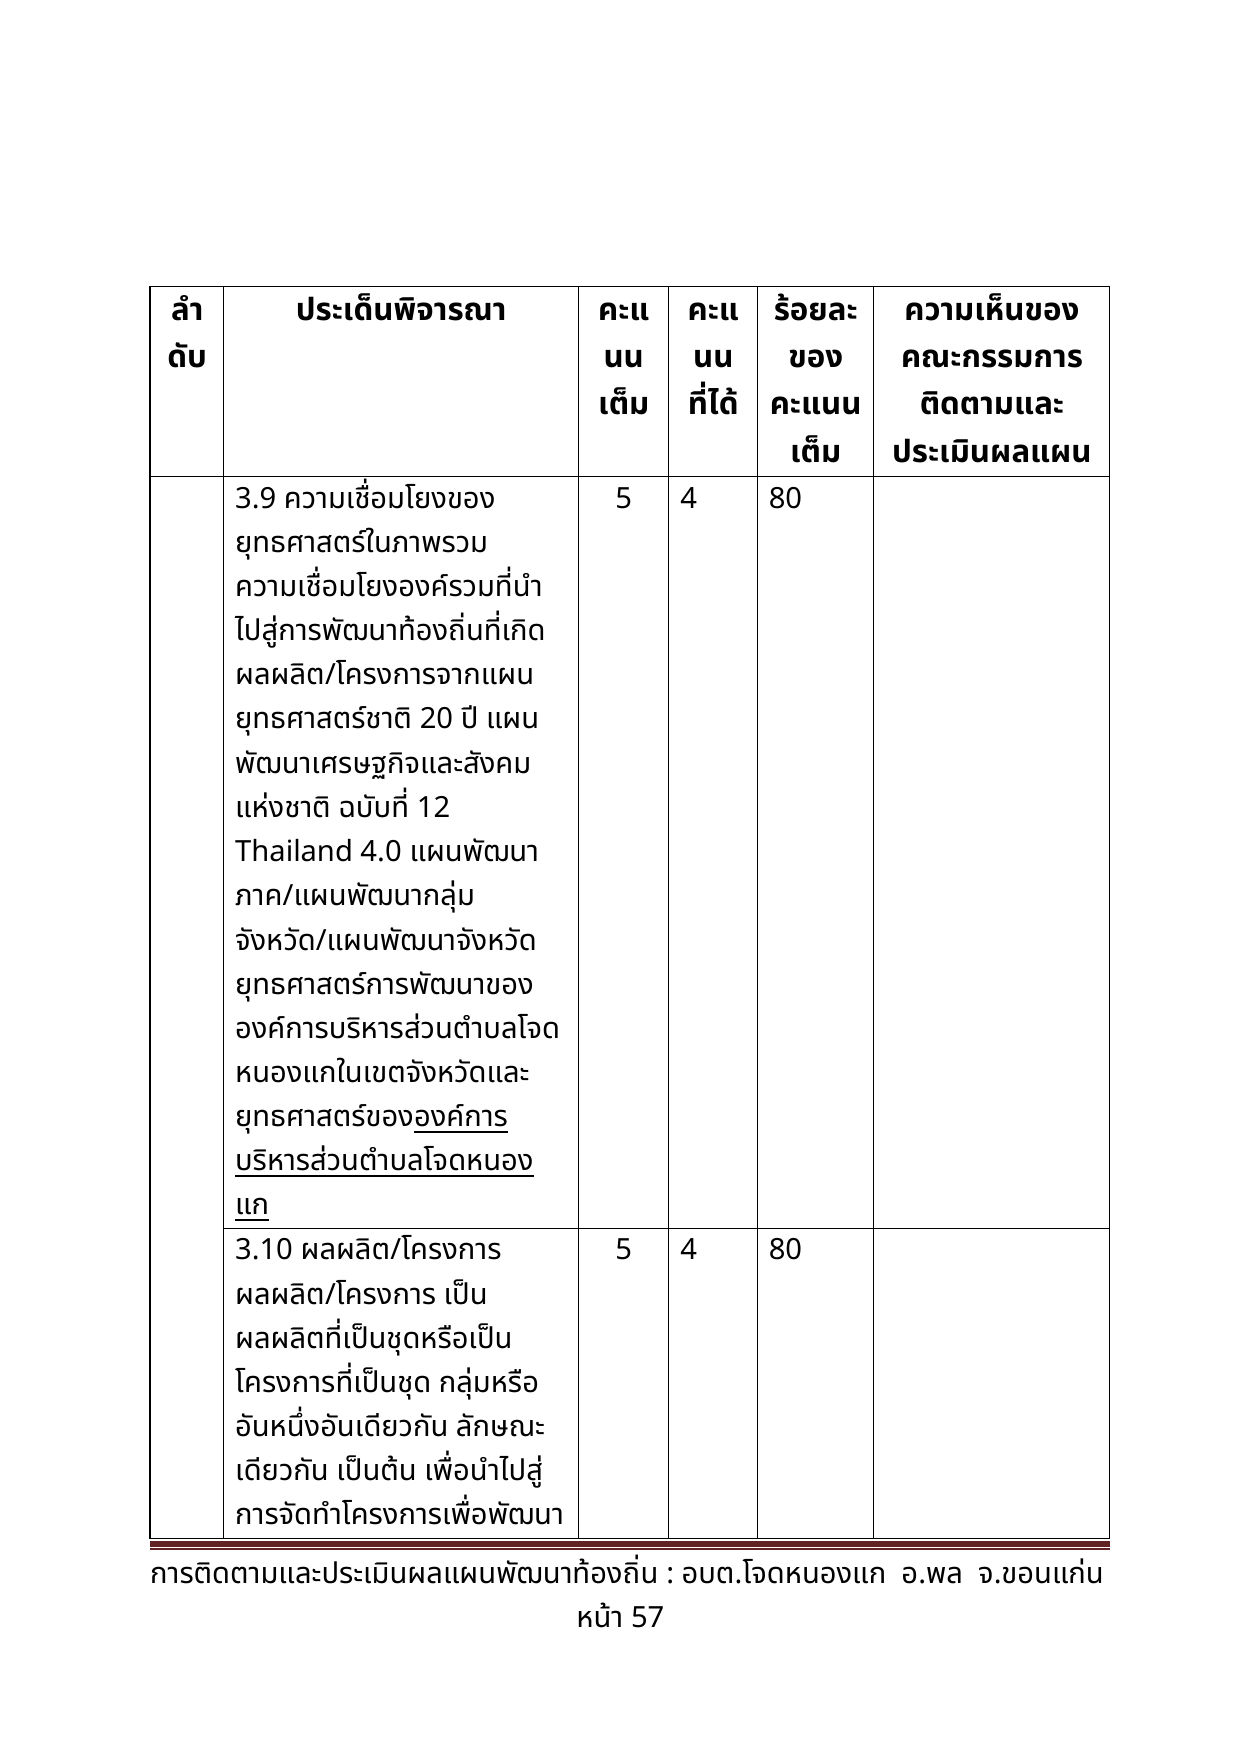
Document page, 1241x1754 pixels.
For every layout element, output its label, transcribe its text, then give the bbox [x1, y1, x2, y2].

table_cell 5 [579, 1229, 668, 1537]
table_header ลำดับ [151, 287, 223, 476]
table_cell 4 [669, 1229, 757, 1537]
table_cell 80 [758, 477, 873, 1228]
table_cell 80 [758, 1229, 873, 1537]
table_header คะแนน เต็ม [579, 287, 668, 476]
table_header ร้อยละของคะแนนเต็ม [758, 287, 873, 476]
table_cell 3.9 ความเชื่อมโยงของยุทธศาสตร์ในภาพรวม ความเชื่อมโยงองค์รวมที่นำไปสู่การพัฒนาท้องถิ่นที่เกิดผลผลิต/โครงการจากแผนยุทธศาสตร์ชาติ 20 ปี แผนพัฒนาเศรษฐกิจและสังคมแห่งชาติ ฉบับที่ 12 Thailand 4.0 แผนพัฒนาภาค/แผนพัฒนากลุ่มจังหวัด/แผนพัฒนาจังหวัด ยุทธศาสตร์การพัฒนาขององค์การบริหารส่วนตำบลโจดหนองแกในเขตจังหวัดและยุทธศาสตร์ขององค์การบริหารส่วนตำบลโจดหนองแก [224, 477, 578, 1228]
table_header ความเห็นของคณะกรรมการติดตามและประเมินผลแผน [874, 287, 1109, 476]
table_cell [224, 1229, 578, 1537]
table_cell [874, 1229, 1109, 1537]
table_header ประเด็นพิจารณา [224, 287, 578, 476]
table_cell 4 [669, 477, 757, 1228]
table_cell [151, 477, 223, 1537]
table_cell 5 [579, 477, 668, 1228]
table_cell [874, 477, 1109, 1228]
table_header คะแนน ที่ได้ [669, 287, 757, 476]
